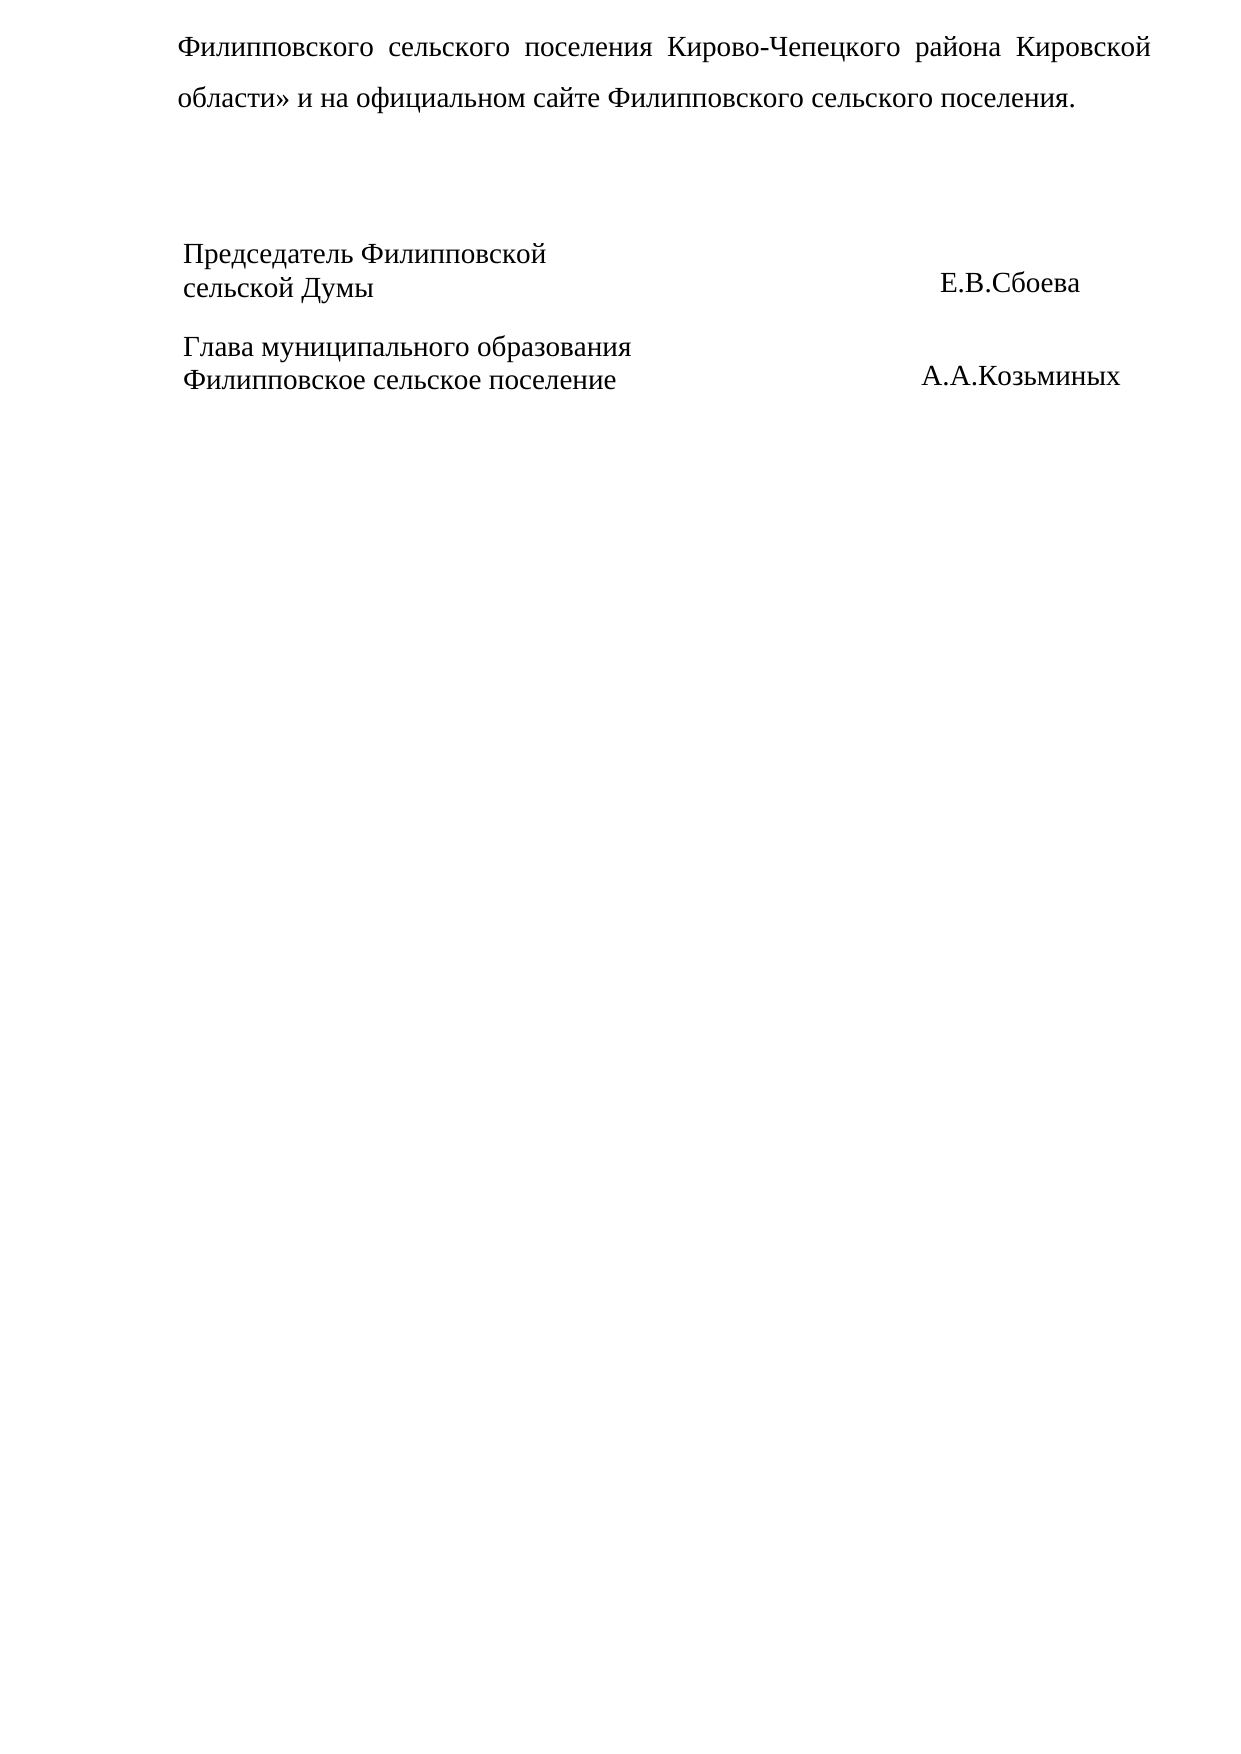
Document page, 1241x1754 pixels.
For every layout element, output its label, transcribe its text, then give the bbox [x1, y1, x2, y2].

table_cell А.А.Козьминых [650, 309, 1152, 401]
table_cell Глава муниципального образования Филипповское сельское поселение [177, 309, 649, 401]
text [177, 29, 1152, 113]
table_header Е.В.Сбоева [650, 231, 1152, 309]
table_header Председатель Филипповской сельской Думы [177, 231, 649, 309]
